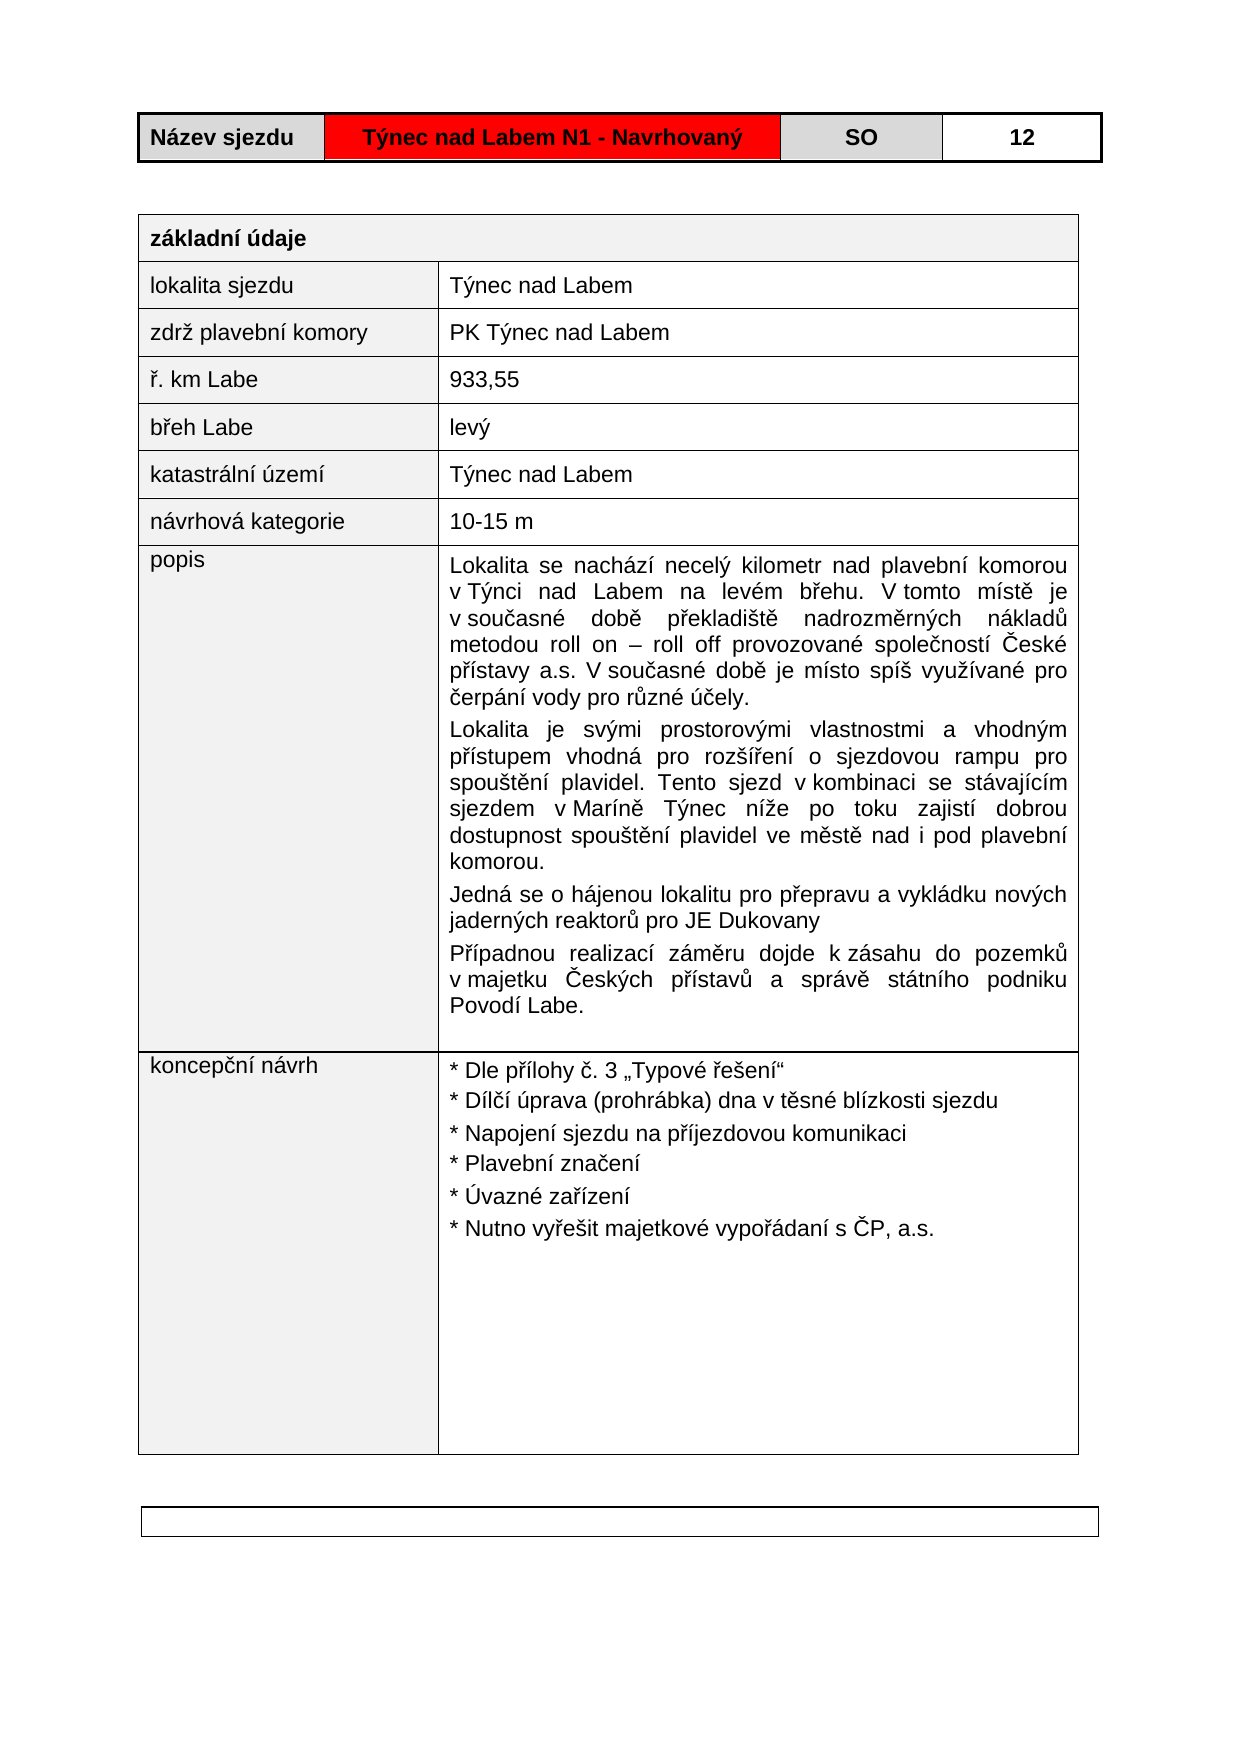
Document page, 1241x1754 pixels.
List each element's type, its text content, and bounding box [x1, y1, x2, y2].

table_cell návrhová kategorie [139, 499, 438, 545]
table_cell 10-15 m [439, 499, 1078, 545]
table_cell ř. km Labe [139, 357, 438, 403]
table_cell zdrž plavební komory [139, 309, 438, 356]
table_cell PK Týnec nad Labem [439, 309, 1078, 356]
table_header Název sjezdu [140, 115, 324, 159]
table_header Týnec nad Labem N1 - Navrhovaný [325, 115, 780, 159]
table_cell lokalita sjezdu [139, 262, 438, 308]
table_cell Týnec nad Labem [439, 262, 1078, 308]
table_header základní údaje [139, 215, 1078, 261]
table_cell koncepční návrh [139, 1053, 438, 1454]
table_header 12 [943, 115, 1100, 159]
table_cell břeh Labe [139, 404, 438, 450]
table_cell Týnec nad Labem [439, 451, 1078, 497]
table_cell levý [439, 404, 1078, 450]
table_cell 933,55 [439, 357, 1078, 403]
table_cell katastrální území [139, 451, 438, 497]
table_header SO [781, 115, 942, 159]
table_cell popis [139, 546, 438, 1051]
table_cell Lokalita se nachází necelý kilometr nad plavební komorou v Týnci nad Labem na levém břehu. V tomto místě je v současné době překladiště nadrozměrných nákladů metodou roll on – roll off provozované společností České přístavy a.s. V současné době je místo spíš využívané pro čerpání vody pro různé účely. Lokalita je svými prostorovými vlastnostmi a vhodným přístupem vhodná pro rozšíření o sjezdovou rampu pro spouštění plavidel. Tento sjezd v kombinaci se stávajícím sjezdem v Maríně Týnec níže po toku zajistí dobrou dostupnost spouštění plavidel ve městě nad i pod plavební komorou. Jedná se o hájenou lokalitu pro přepravu a vykládku nových jaderných reaktorů pro JE Dukovany Případnou realizací záměru dojde k zásahu do pozemků v majetku Českých přístavů a správě státního podniku Povodí Labe. [439, 546, 1078, 1051]
table_cell * Dle přílohy č. 3 „Typové řešení“ * Dílčí úprava (prohrábka) dna v těsné blízkosti sjezdu * Napojení sjezdu na příjezdovou komunikaci * Plavební značení * Úvazné zařízení * Nutno vyřešit majetkové vypořádaní s ČP, a.s. [439, 1053, 1078, 1454]
